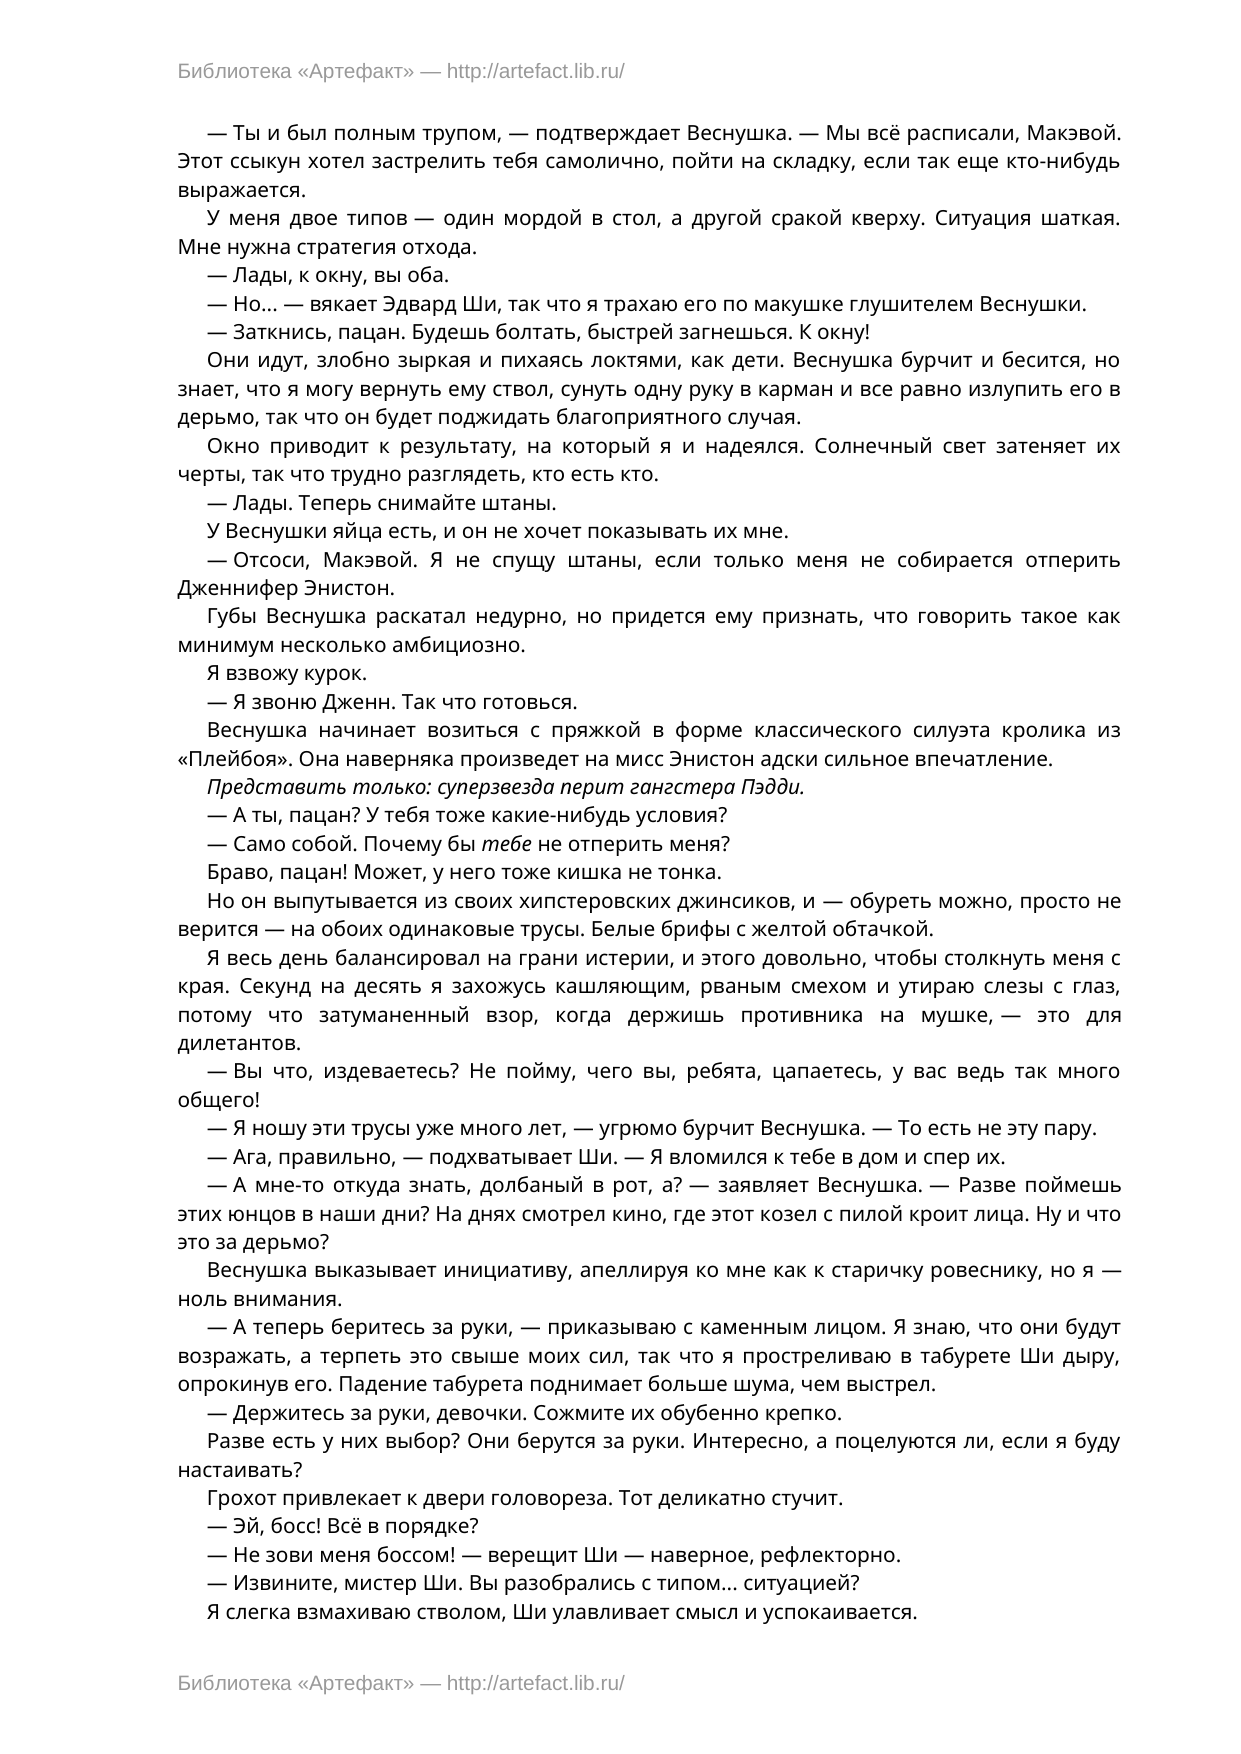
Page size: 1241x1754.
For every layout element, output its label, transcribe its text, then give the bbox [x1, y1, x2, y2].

text — А теперь беритесь за руки, — приказываю с каменным лицом. Я знаю, что они будут возражать, а терпеть это свыше моих сил, так что я простреливаю в табурете Ши дыру, опрокинув его. Падение табурета поднимает больше шума, чем выстрел. [177, 1312, 1122, 1398]
text — Само собой. Почему бы тебе не отперить меня? [177, 829, 1122, 857]
text Разве есть у них выбор? Они берутся за руки. Интересно, а поцелуются ли, если я буду настаивать? [177, 1426, 1122, 1483]
text Браво, пацан! Может, у него тоже кишка не тонка. [177, 857, 1122, 886]
text — Но... — вякает Эдвард Ши, так что я трахаю его по макушке глушителем Веснушки. [177, 289, 1122, 317]
text У меня двое типов — один мордой в стол, а другой сракой кверху. Ситуация шаткая. Мне нужна стратегия отхода. [177, 203, 1122, 260]
text — А мне-то откуда знать, долбаный в рот, а? — заявляет Веснушка. — Разве поймешь этих юнцов в наши дни? На днях смотрел кино, где этот козел с пилой кроит лица. Ну и что это за дерьмо? [177, 1170, 1122, 1256]
text Окно приводит к результату, на который я и надеялся. Солнечный свет затеняет их черты, так что трудно разглядеть, кто есть кто. [177, 431, 1122, 488]
text — Отсоси, Макэвой. Я не спущу штаны, если только меня не собирается отперить Дженнифер Энистон. [177, 545, 1122, 602]
text Грохот привлекает к двери головореза. Тот деликатно стучит. [177, 1483, 1122, 1512]
text — Заткнись, пацан. Будешь болтать, быстрей загнешься. К окну! [177, 317, 1122, 346]
text — Вы что, издеваетесь? Не пойму, чего вы, ребята, цапаетесь, у вас ведь так много общего! [177, 1057, 1122, 1113]
text Я слегка взмахиваю стволом, Ши улавливает смысл и успокаивается. [177, 1597, 1122, 1625]
text Я взвожу курок. [177, 658, 1122, 687]
text — Извините, мистер Ши. Вы разобрались с типом... ситуацией? [177, 1568, 1122, 1597]
text — Лады, к окну, вы оба. [177, 260, 1122, 289]
text — Эй, босс! Всё в порядке? [177, 1512, 1122, 1540]
text — Ты и был полным трупом, — подтверждает Веснушка. — Мы всё расписали, Макэвой. Этот ссыкун хотел застрелить тебя самолично, пойти на складку, если так еще кто-нибудь выражается. [177, 118, 1122, 203]
text — Лады. Теперь снимайте штаны. [177, 488, 1122, 516]
text Они идут, злобно зыркая и пихаясь локтями, как дети. Веснушка бурчит и бесится, но знает, что я могу вернуть ему ствол, сунуть одну руку в карман и все равно излупить его в дерьмо, так что он будет поджидать благоприятного случая. [177, 346, 1122, 431]
text — Я ношу эти трусы уже много лет, — угрюмо бурчит Веснушка. — То есть не эту пару. [177, 1113, 1122, 1142]
text — Держитесь за руки, девочки. Сожмите их обубенно крепко. [177, 1398, 1122, 1426]
text Я весь день балансировал на грани истерии, и этого довольно, чтобы столкнуть меня с края. Секунд на десять я захожусь кашляющим, рваным смехом и утираю слезы с глаз, потому что затуманенный взор, когда держишь противника на мушке, — это для дилетантов. [177, 943, 1122, 1057]
text Губы Веснушка раскатал недурно, но придется ему признать, что говорить такое как минимум несколько амбициозно. [177, 602, 1122, 658]
text — Ага, правильно, — подхватывает Ши. — Я вломился к тебе в дом и спер их. [177, 1142, 1122, 1170]
text Веснушка выказывает инициативу, апеллируя ко мне как к старичку ровеснику, но я — ноль внимания. [177, 1256, 1122, 1312]
text — А ты, пацан? У тебя тоже какие-нибудь условия? [177, 801, 1122, 829]
text Но он выпутывается из своих хипстеровских джинсиков, и — обуреть можно, просто не верится — на обоих одинаковые трусы. Белые брифы с желтой обтачкой. [177, 886, 1122, 943]
text Веснушка начинает возиться с пряжкой в форме классического силуэта кролика из «Плейбоя». Она наверняка произведет на мисс Энистон адски сильное впечатление. [177, 715, 1122, 772]
text — Не зови меня боссом! — верещит Ши — наверное, рефлекторно. [177, 1540, 1122, 1568]
text — Я звоню Дженн. Так что готовься. [177, 687, 1122, 715]
text У Веснушки яйца есть, и он не хочет показывать их мне. [177, 516, 1122, 545]
text Представить только: суперзвезда перит гангстера Пэдди. [177, 772, 1122, 801]
